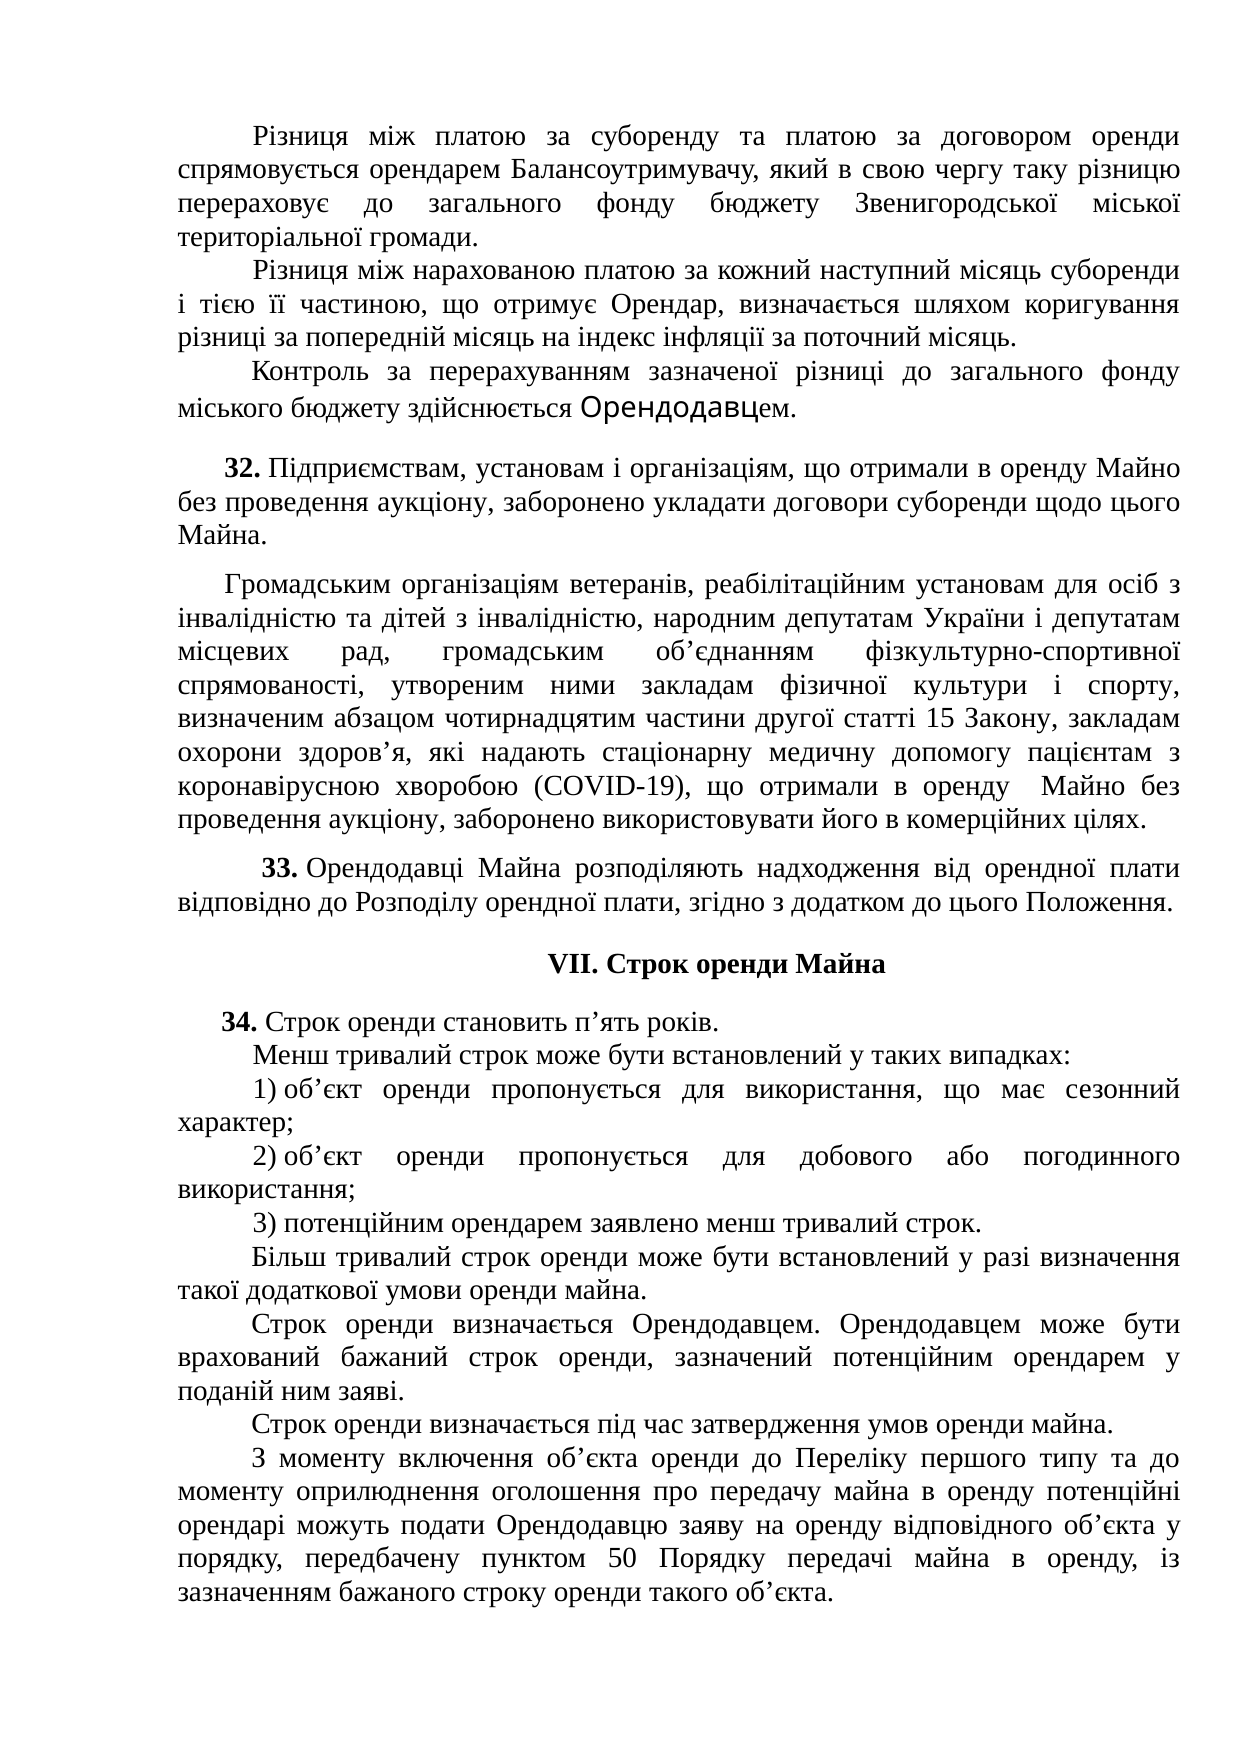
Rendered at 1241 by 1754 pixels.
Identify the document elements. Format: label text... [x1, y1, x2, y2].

text 34. Строк оренди становить п’ять років. [177, 1004, 1181, 1037]
text Громадським організаціям ветеранів, реабілітаційним установам для осіб з інвалідністю та дітей з інвалідністю, народним депутатам України і депутатам місцевих рад, громадським об’єднанням фізкультурно-спортивної спрямованості, утвореним ними закладам фізичної культури і спорту, визначеним абзацом чотирнадцятим частини другої статті 15 Закону, закладам охорони здоров’я, які надають стаціонарну медичну допомогу пацієнтам з коронавірусною хворобою (COVID-19), що отримали в оренду Майно без проведення аукціону, заборонено використовувати його в комерційних цілях. [177, 566, 1181, 835]
text Строк оренди визначається Орендодавцем. Орендодавцем може бути врахований бажаний строк оренди, зазначений потенційним орендарем у поданій ним заяві. [177, 1306, 1181, 1406]
text Строк оренди визначається під час затвердження умов оренди майна. [177, 1406, 1181, 1440]
text 33. Орендодавці Майна розподіляють надходження від орендної плати відповідно до Розподілу орендної плати, згідно з додатком до цього Положення. [177, 850, 1181, 917]
text Контроль за перерахуванням зазначеної різниці до загального фонду міського бюджету здійснюється Орендодавцем. [177, 353, 1181, 426]
text Більш тривалий строк оренди може бути встановлений у разі визначення такої додаткової умови оренди майна. [177, 1239, 1181, 1306]
text VII. Строк оренди Майна [177, 946, 1181, 980]
text 32. Підприємствам, установам і організаціям, що отримали в оренду Майно без проведення аукціону, заборонено укладати договори суборенди щодо цього Майна. [177, 450, 1181, 551]
text Менш тривалий строк може бути встановлений у таких випадках: [177, 1037, 1181, 1071]
text Різниця між платою за суборенду та платою за договором оренди спрямовується орендарем Балансоутримувачу, який в свою чергу таку різницю перераховує до загального фонду бюджету Звенигородської міської територіальної громади. [177, 118, 1181, 252]
text Різниця між нарахованою платою за кожний наступний місяць суборенди і тією її частиною, що отримує Орендар, визначається шляхом коригування різниці за попередній місяць на індекс інфляції за поточний місяць. [177, 252, 1181, 353]
text З моменту включення об’єкта оренди до Переліку першого типу та до моменту оприлюднення оголошення про передачу майна в оренду потенційні орендарі можуть подати Орендодавцю заяву на оренду відповідного об’єкта у порядку, передбачену пунктом 50 Порядку передачі майна в оренду, із зазначенням бажаного строку оренди такого об’єкта. [177, 1440, 1181, 1608]
text 2) об’єкт оренди пропонується для добового або погодинного використання; [177, 1138, 1181, 1205]
text 3) потенційним орендарем заявлено менш тривалий строк. [177, 1205, 1181, 1239]
text 1) об’єкт оренди пропонується для використання, що має сезонний характер; [177, 1071, 1181, 1138]
